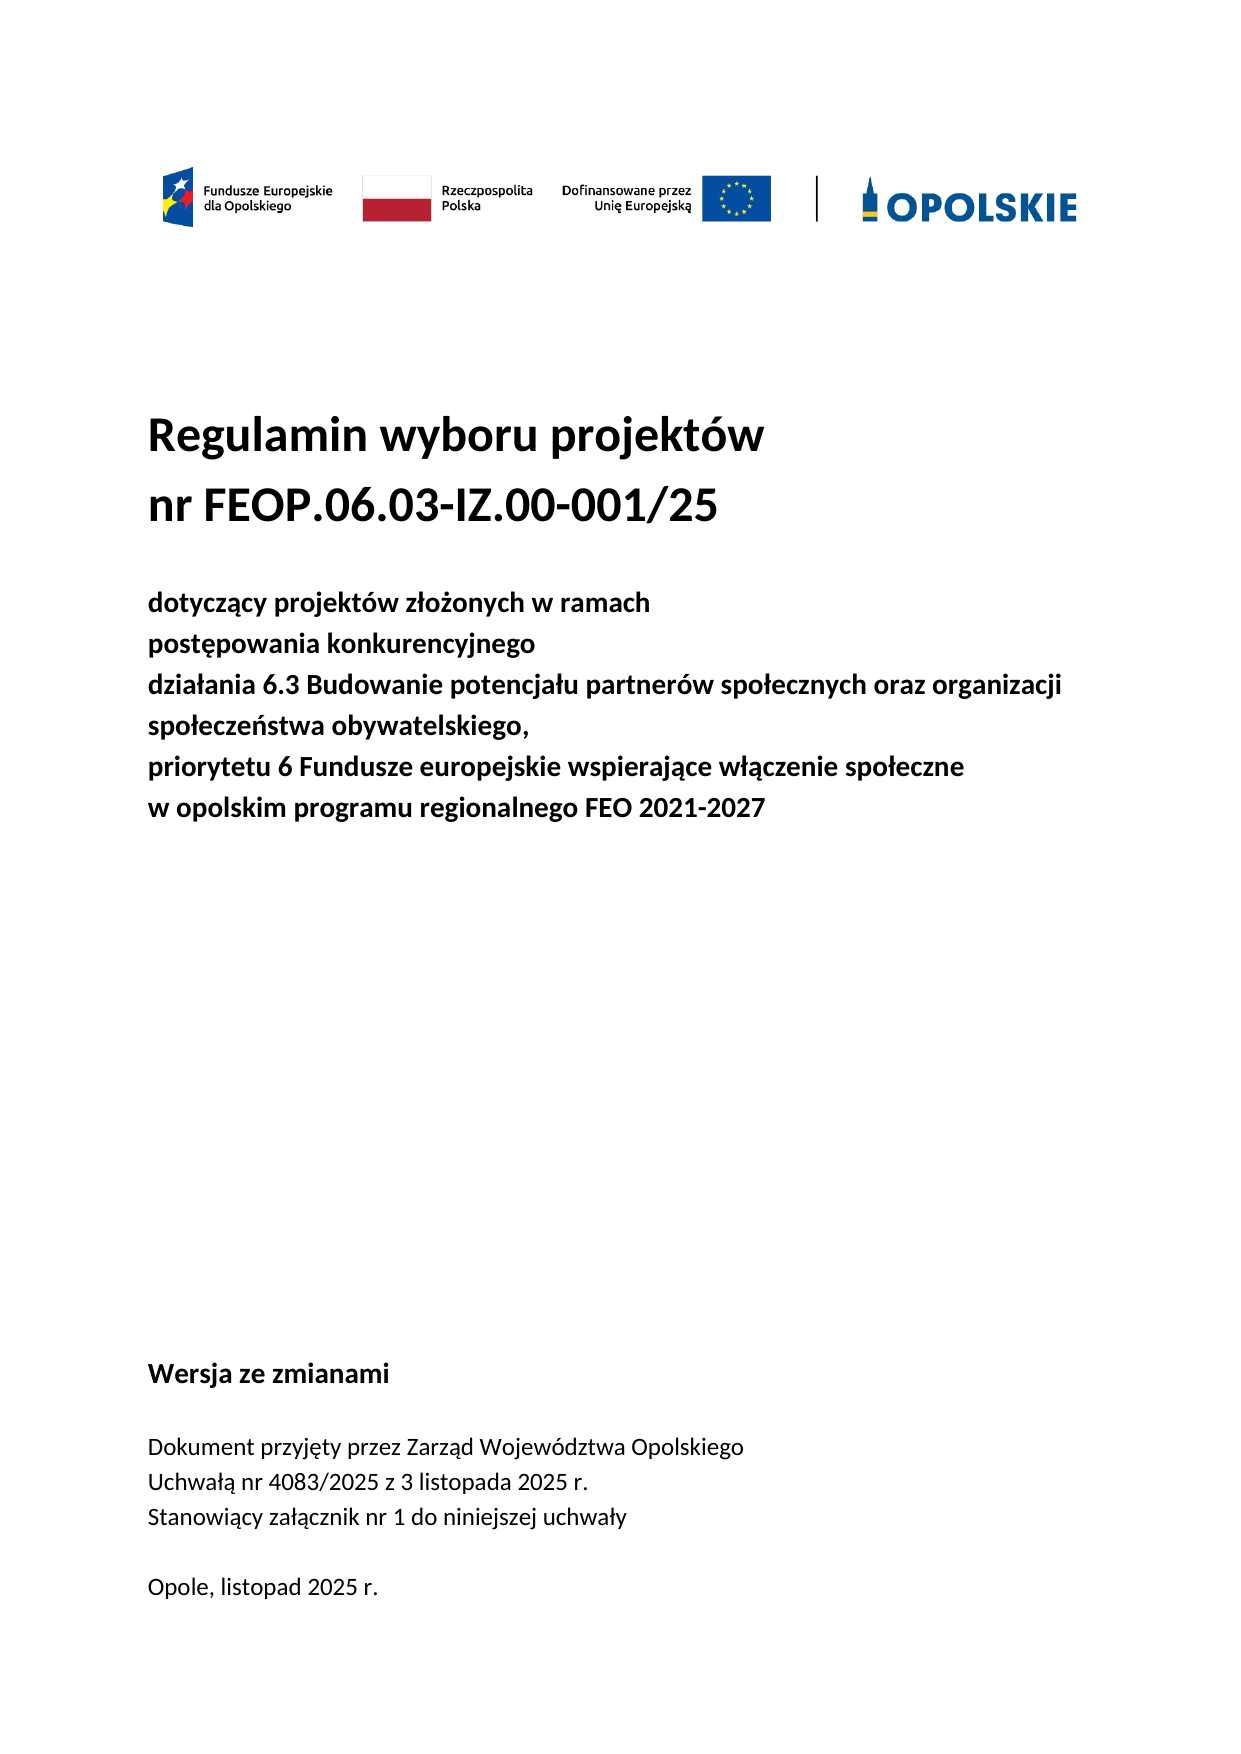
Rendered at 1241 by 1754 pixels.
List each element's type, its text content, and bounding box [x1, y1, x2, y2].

text postępowania konkurencyjnego [148, 625, 1093, 661]
text dotyczący projektów złożonych w ramach [148, 584, 1093, 620]
text Stanowiący załącznik nr 1 do niniejszej uchwały [148, 1501, 1093, 1531]
picture [147, 147, 1093, 244]
text Regulamin wyboru projektów [148, 403, 1093, 464]
text Dokument przyjęty przez Zarząd Województwa Opolskiego [148, 1431, 1093, 1461]
text priorytetu 6 Fundusze europejskie wspierające włączenie społeczne w opolskim programu regionalnego FEO 2021-2027 [148, 748, 1093, 824]
text Wersja ze zmianami [148, 1355, 1093, 1390]
text Uchwałą nr 4083/2025 z 3 listopada 2025 r. [148, 1466, 1093, 1496]
text Opole, listopad 2025 r. [148, 1571, 1093, 1601]
text działania 6.3 Budowanie potencjału partnerów społecznych oraz organizacji społeczeństwa obywatelskiego, [148, 666, 1093, 743]
text nr FEOP.06.03-IZ.00-001/25 [148, 473, 1093, 534]
